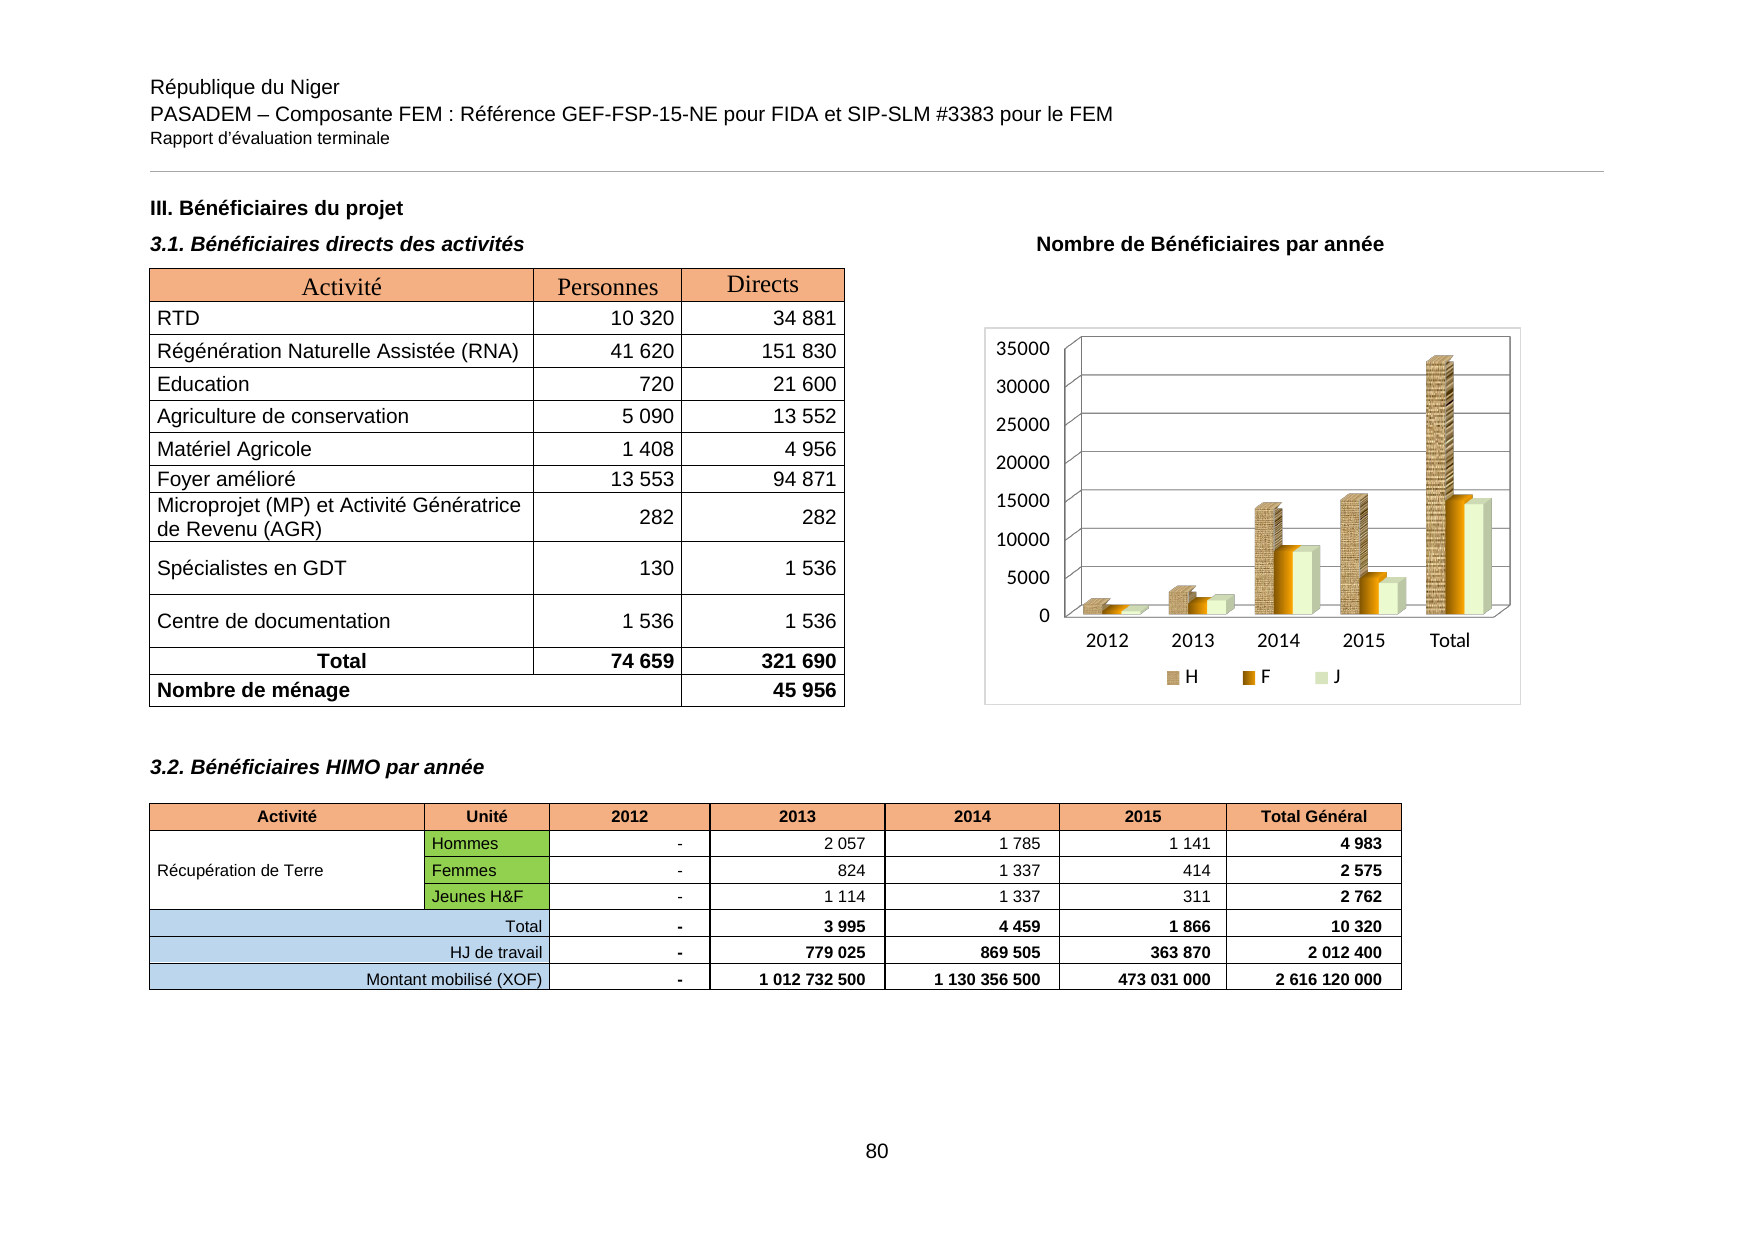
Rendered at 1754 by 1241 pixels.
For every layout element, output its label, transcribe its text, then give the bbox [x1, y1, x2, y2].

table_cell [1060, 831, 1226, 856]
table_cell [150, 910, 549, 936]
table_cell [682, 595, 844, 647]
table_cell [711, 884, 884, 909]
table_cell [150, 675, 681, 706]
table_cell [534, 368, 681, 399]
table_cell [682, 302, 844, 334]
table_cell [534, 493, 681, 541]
picture [1426, 356, 1453, 614]
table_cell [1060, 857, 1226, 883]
picture [1169, 586, 1196, 614]
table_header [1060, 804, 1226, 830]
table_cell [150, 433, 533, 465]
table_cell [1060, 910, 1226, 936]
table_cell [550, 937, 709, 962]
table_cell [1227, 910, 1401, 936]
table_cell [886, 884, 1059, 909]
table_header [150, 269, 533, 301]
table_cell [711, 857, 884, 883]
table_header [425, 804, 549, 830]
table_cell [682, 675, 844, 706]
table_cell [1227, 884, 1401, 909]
picture [1255, 503, 1282, 614]
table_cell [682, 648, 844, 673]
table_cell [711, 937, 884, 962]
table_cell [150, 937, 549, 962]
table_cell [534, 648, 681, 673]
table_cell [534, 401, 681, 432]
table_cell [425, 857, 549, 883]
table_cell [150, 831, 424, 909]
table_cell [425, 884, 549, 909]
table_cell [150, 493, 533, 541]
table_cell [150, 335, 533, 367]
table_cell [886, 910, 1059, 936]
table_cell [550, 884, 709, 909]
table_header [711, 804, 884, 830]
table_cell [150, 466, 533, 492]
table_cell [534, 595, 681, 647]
text 3.2. Bénéficiaires HIMO par année [150, 755, 1604, 779]
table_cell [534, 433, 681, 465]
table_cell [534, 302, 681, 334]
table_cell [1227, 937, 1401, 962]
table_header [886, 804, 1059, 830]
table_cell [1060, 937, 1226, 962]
text III. Bénéficiaires du projet [150, 195, 1604, 219]
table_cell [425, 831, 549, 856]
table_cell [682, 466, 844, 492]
picture [1167, 671, 1180, 685]
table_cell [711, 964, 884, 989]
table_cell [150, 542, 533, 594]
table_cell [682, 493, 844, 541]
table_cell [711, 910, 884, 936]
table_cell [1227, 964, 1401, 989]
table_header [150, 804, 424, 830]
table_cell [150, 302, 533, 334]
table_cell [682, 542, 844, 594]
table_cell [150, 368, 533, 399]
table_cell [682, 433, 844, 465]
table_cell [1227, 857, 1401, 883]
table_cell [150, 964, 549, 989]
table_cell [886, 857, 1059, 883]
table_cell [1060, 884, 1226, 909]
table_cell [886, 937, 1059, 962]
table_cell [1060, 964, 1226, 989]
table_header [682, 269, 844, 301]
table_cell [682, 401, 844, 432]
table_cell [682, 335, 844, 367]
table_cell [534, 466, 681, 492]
picture [1341, 494, 1367, 614]
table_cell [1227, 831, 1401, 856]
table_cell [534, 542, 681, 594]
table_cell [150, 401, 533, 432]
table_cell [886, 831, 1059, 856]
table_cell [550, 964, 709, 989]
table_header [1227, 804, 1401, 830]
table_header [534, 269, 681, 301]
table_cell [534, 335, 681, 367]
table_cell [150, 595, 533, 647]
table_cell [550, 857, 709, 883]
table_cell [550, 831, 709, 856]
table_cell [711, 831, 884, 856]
text 3.1. Bénéficiaires directs des activités Nombre de Bénéficiaires par année [150, 232, 1604, 256]
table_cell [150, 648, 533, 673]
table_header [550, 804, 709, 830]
picture [1084, 599, 1109, 614]
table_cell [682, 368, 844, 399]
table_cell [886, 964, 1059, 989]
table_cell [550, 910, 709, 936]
